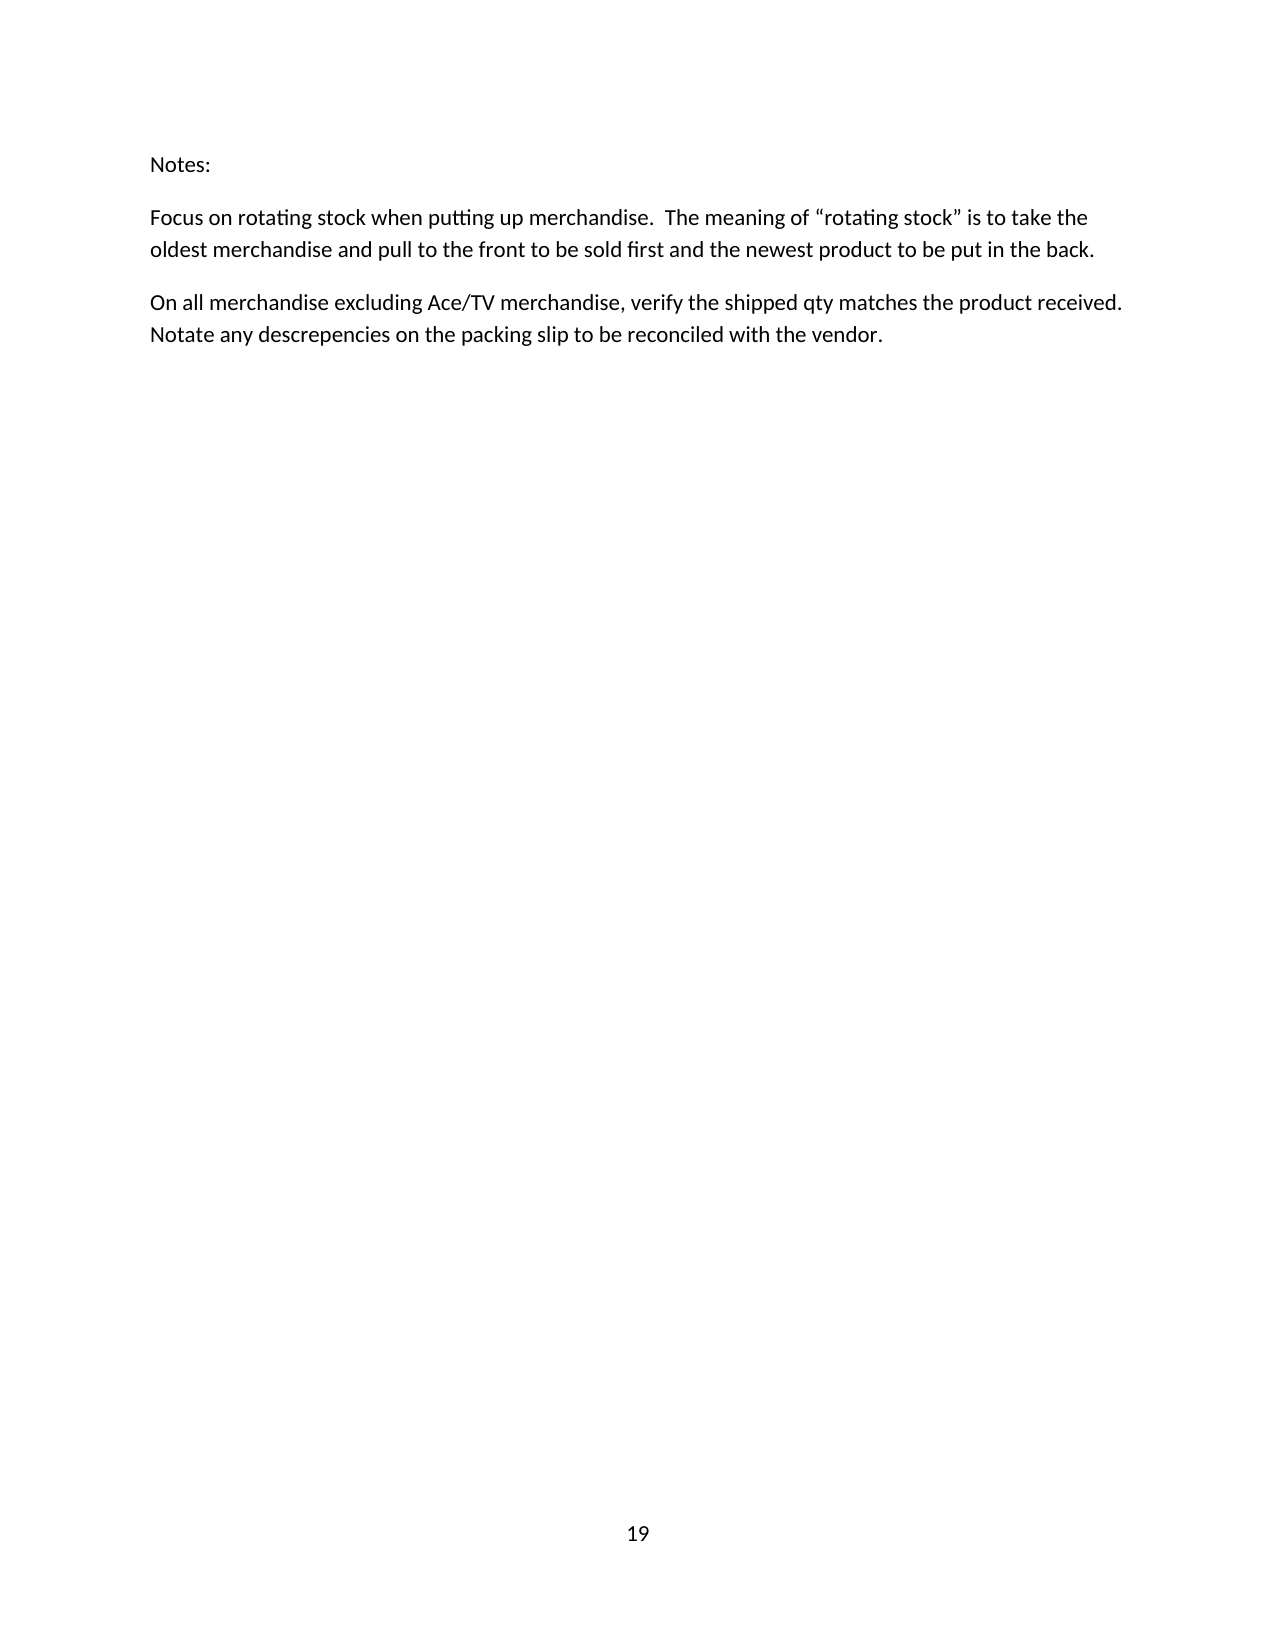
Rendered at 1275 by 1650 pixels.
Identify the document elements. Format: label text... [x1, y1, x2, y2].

text Focus on rotating stock when putting up merchandise. The meaning of “rotating stock” is to take the oldest merchandise and pull to the front to be sold first and the newest product to be put in the back. [150, 203, 1125, 263]
text On all merchandise excluding Ace/TV merchandise, verify the shipped qty matches the product received. Notate any descrepencies on the packing slip to be reconciled with the vendor. [150, 288, 1125, 348]
text Notes: [150, 150, 1125, 178]
